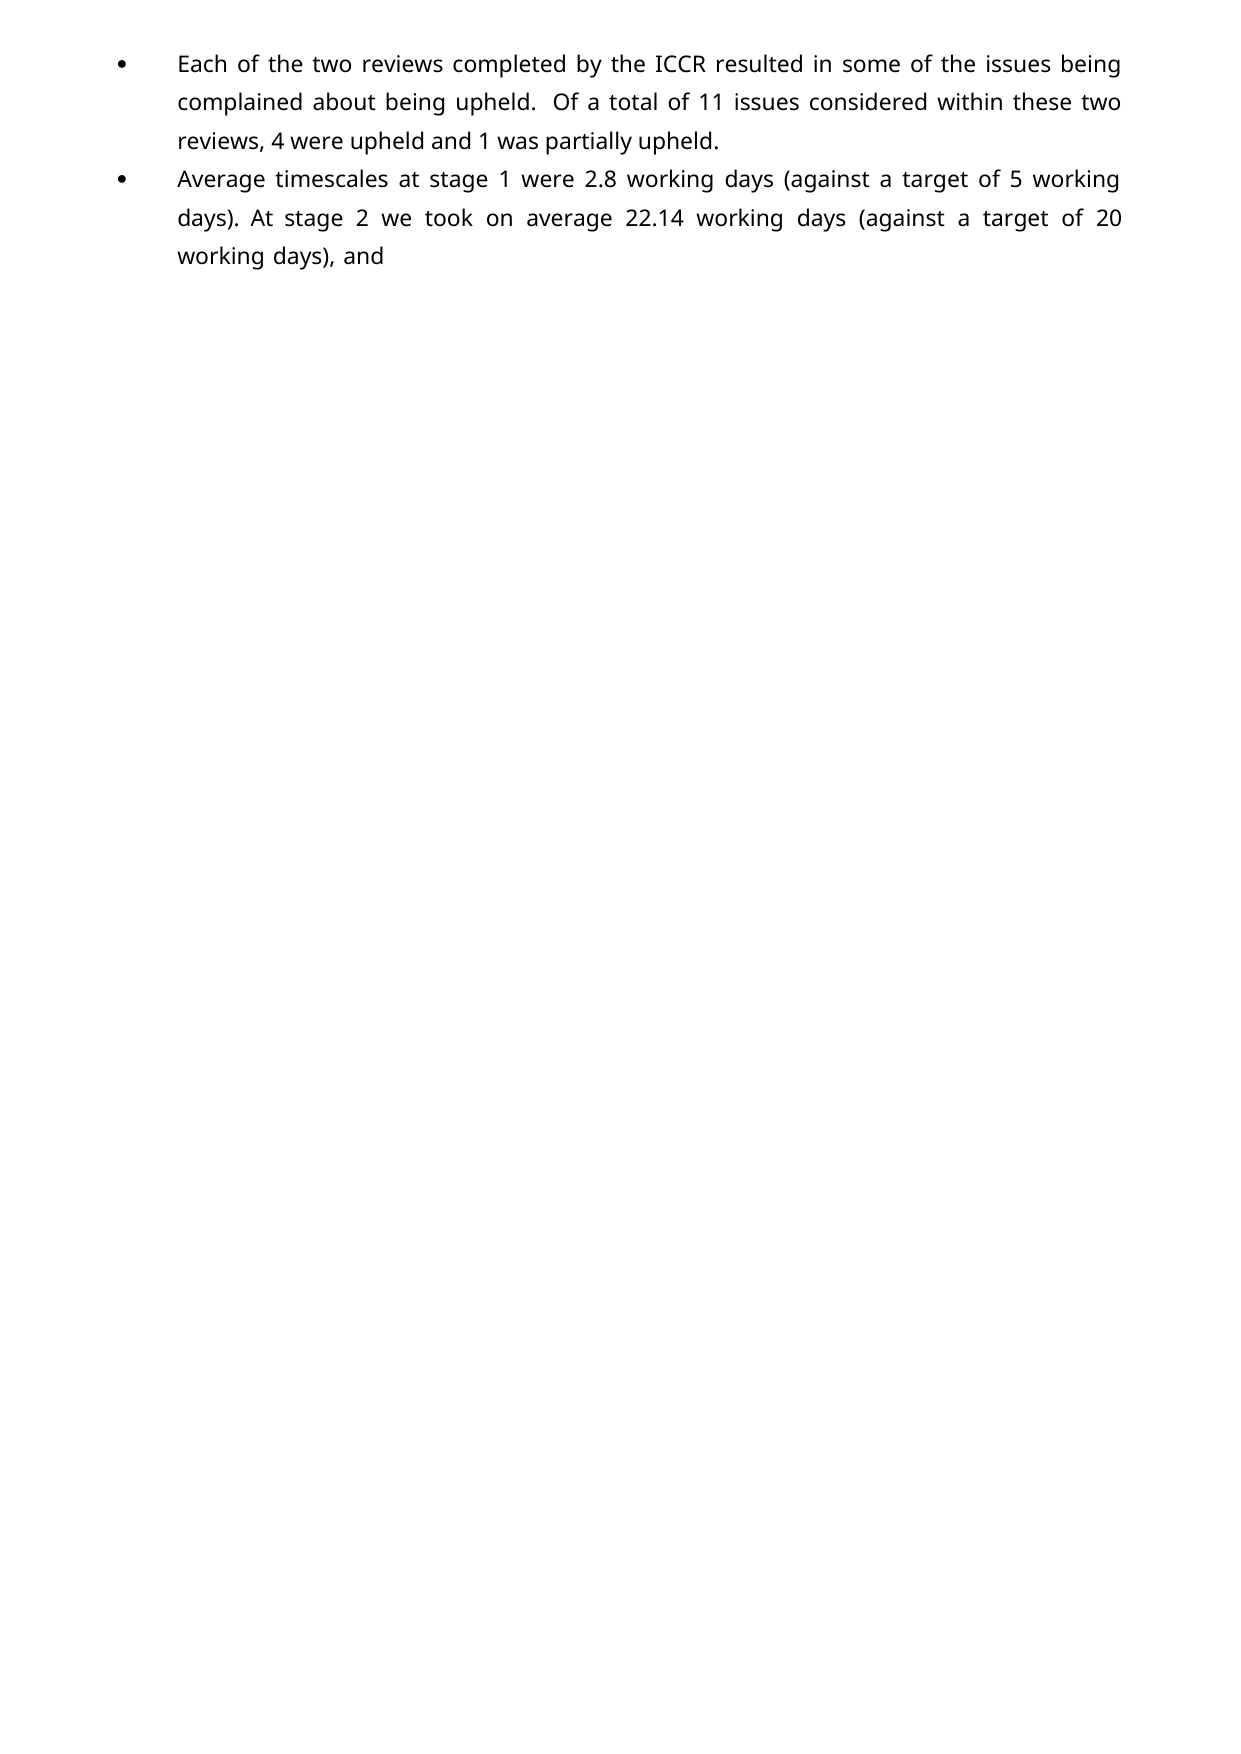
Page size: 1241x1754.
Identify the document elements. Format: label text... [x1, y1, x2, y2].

list Average timescales at stage 1 were 2.8 working days (against a target of 5 working days). At stage 2 we took on average 22.14 working days (against a target of 20 working days), and [118, 163, 1122, 271]
list Each of the two reviews completed by the ICCR resulted in some of the issues being complained about being upheld. Of a total of 11 issues considered within these two reviews, 4 were upheld and 1 was partially upheld. [118, 48, 1122, 156]
